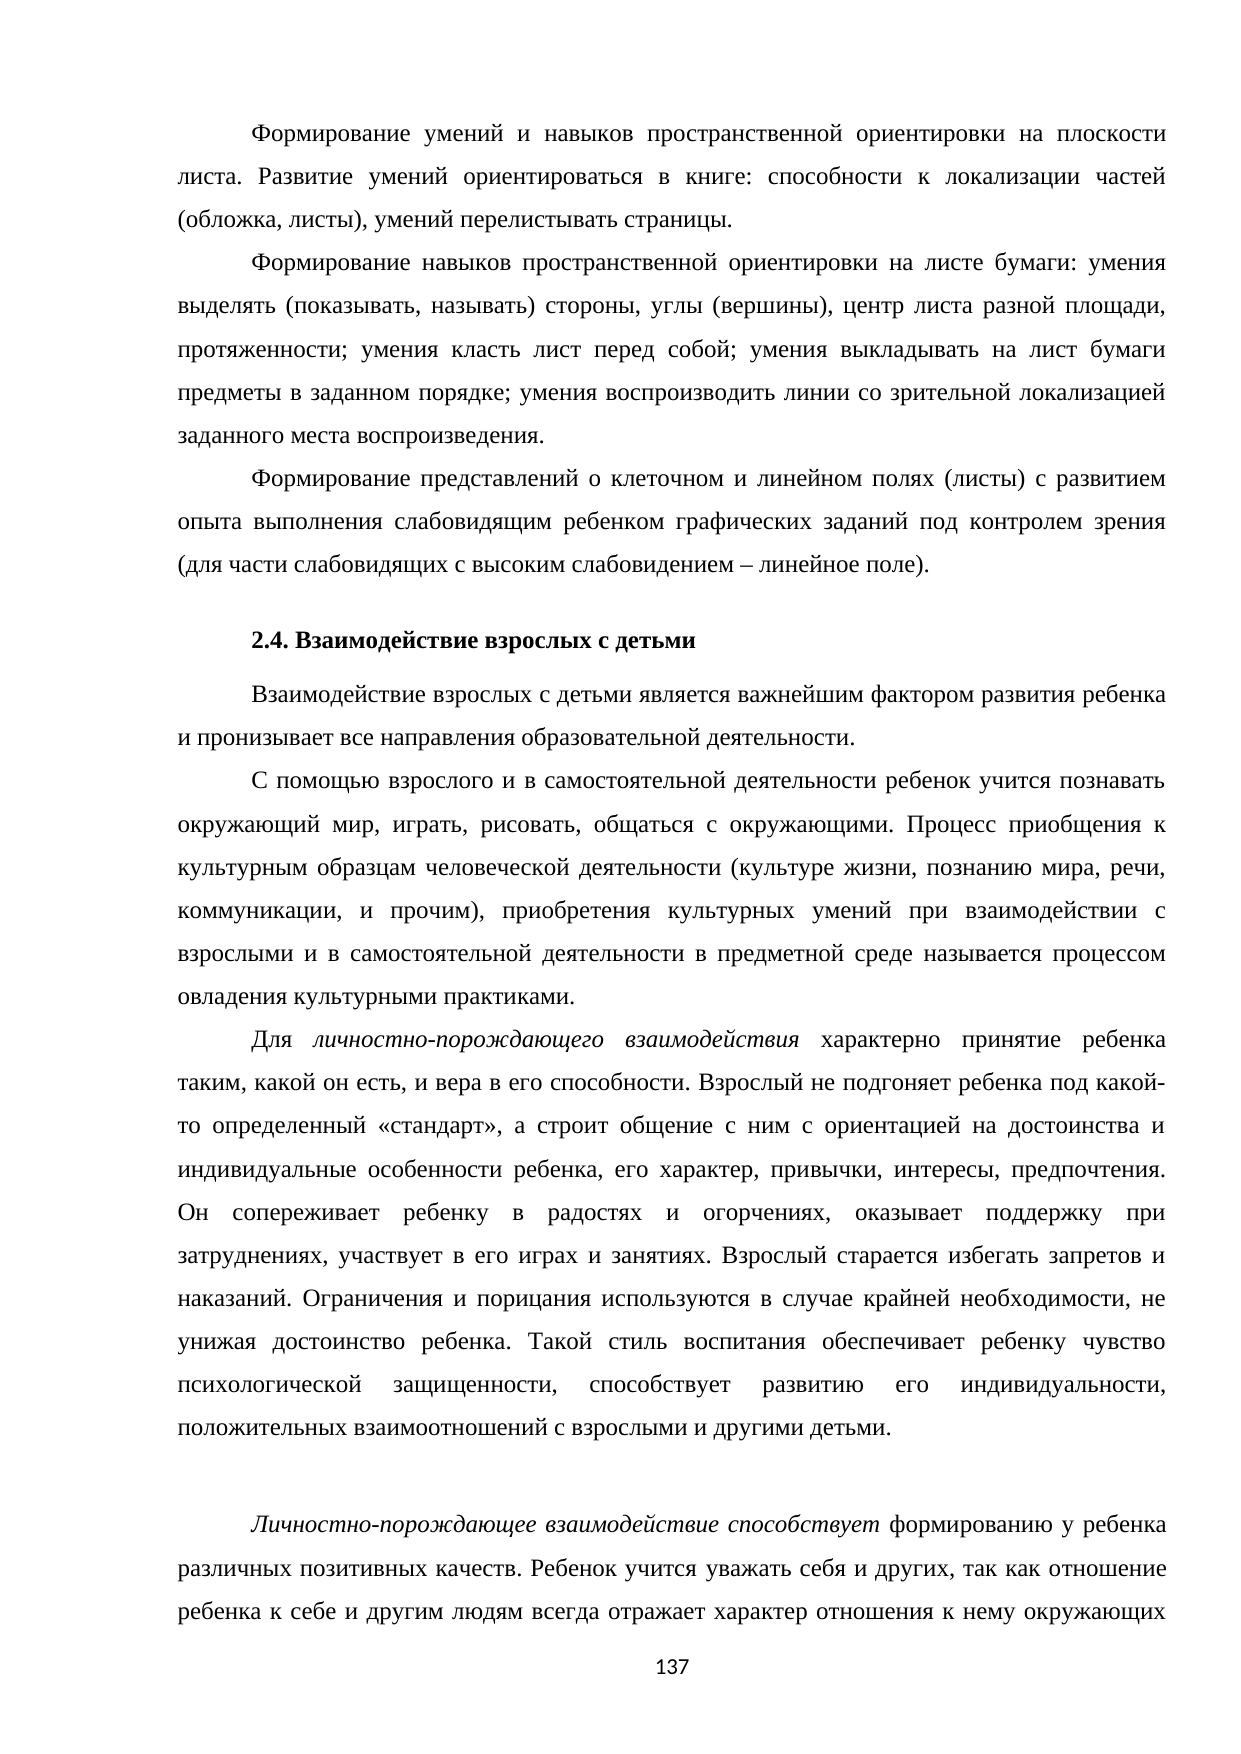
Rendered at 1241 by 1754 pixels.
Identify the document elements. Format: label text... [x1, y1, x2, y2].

text 2.4. Взаимодействие взрослых с детьми [177, 626, 1167, 654]
text Взаимодействие взрослых с детьми является важнейшим фактором развития ребенка и пронизывает все направления образовательной деятельности. [177, 679, 1167, 751]
text Формирование представлений о клеточном и линейном полях (листы) с развитием опыта выполнения слабовидящим ребенком графических заданий под контролем зрения (для части слабовидящих с высоким слабовидением – линейное поле). [177, 463, 1167, 578]
text Формирование умений и навыков проcтранственной ориентировки на плоскости листа. Развитие умений ориентироваться в книге: способности к локализации частей (обложка, листы), умений перелистывать страницы. [177, 118, 1167, 233]
text Формирование навыков пространственной ориентировки на листе бумаги: умения выделять (показывать, называть) стороны, углы (вершины), центр листа разной площади, протяженности; умения класть лист перед собой; умения выкладывать на лист бумаги предметы в заданном порядке; умения воспроизводить линии со зрительной локализацией заданного места воспроизведения. [177, 247, 1167, 449]
text С помощью взрослого и в самостоятельной деятельности ребенок учится познавать окружающий мир, играть, рисовать, общаться с окружающими. Процесс приобщения к культурным образцам человеческой деятельности (культуре жизни, познанию мира, речи, коммуникации, и прочим), приобретения культурных умений при взаимодействии с взрослыми и в самостоятельной деятельности в предметной среде называется процессом овладения культурными практиками. [177, 766, 1167, 1010]
text Для личностно-порождающего взаимодействия характерно принятие ребенка таким, какой он есть, и вера в его способности. Взрослый не подгоняет ребенка под какой-то определенный «стандарт», а строит общение с ним с ориентацией на достоинства и индивидуальные особенности ребенка, его характер, привычки, интересы, предпочтения. Он сопереживает ребенку в радостях и огорчениях, оказывает поддержку при затруднениях, участвует в его играх и занятиях. Взрослый старается избегать запретов и наказаний. Ограничения и порицания используются в случае крайней необходимости, не унижая достоинство ребенка. Такой стиль воспитания обеспечивает ребенку чувство психологической защищенности, способствует развитию его индивидуальности, положительных взаимоотношений с взрослыми и другими детьми. [177, 1024, 1167, 1441]
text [177, 1509, 1167, 1624]
